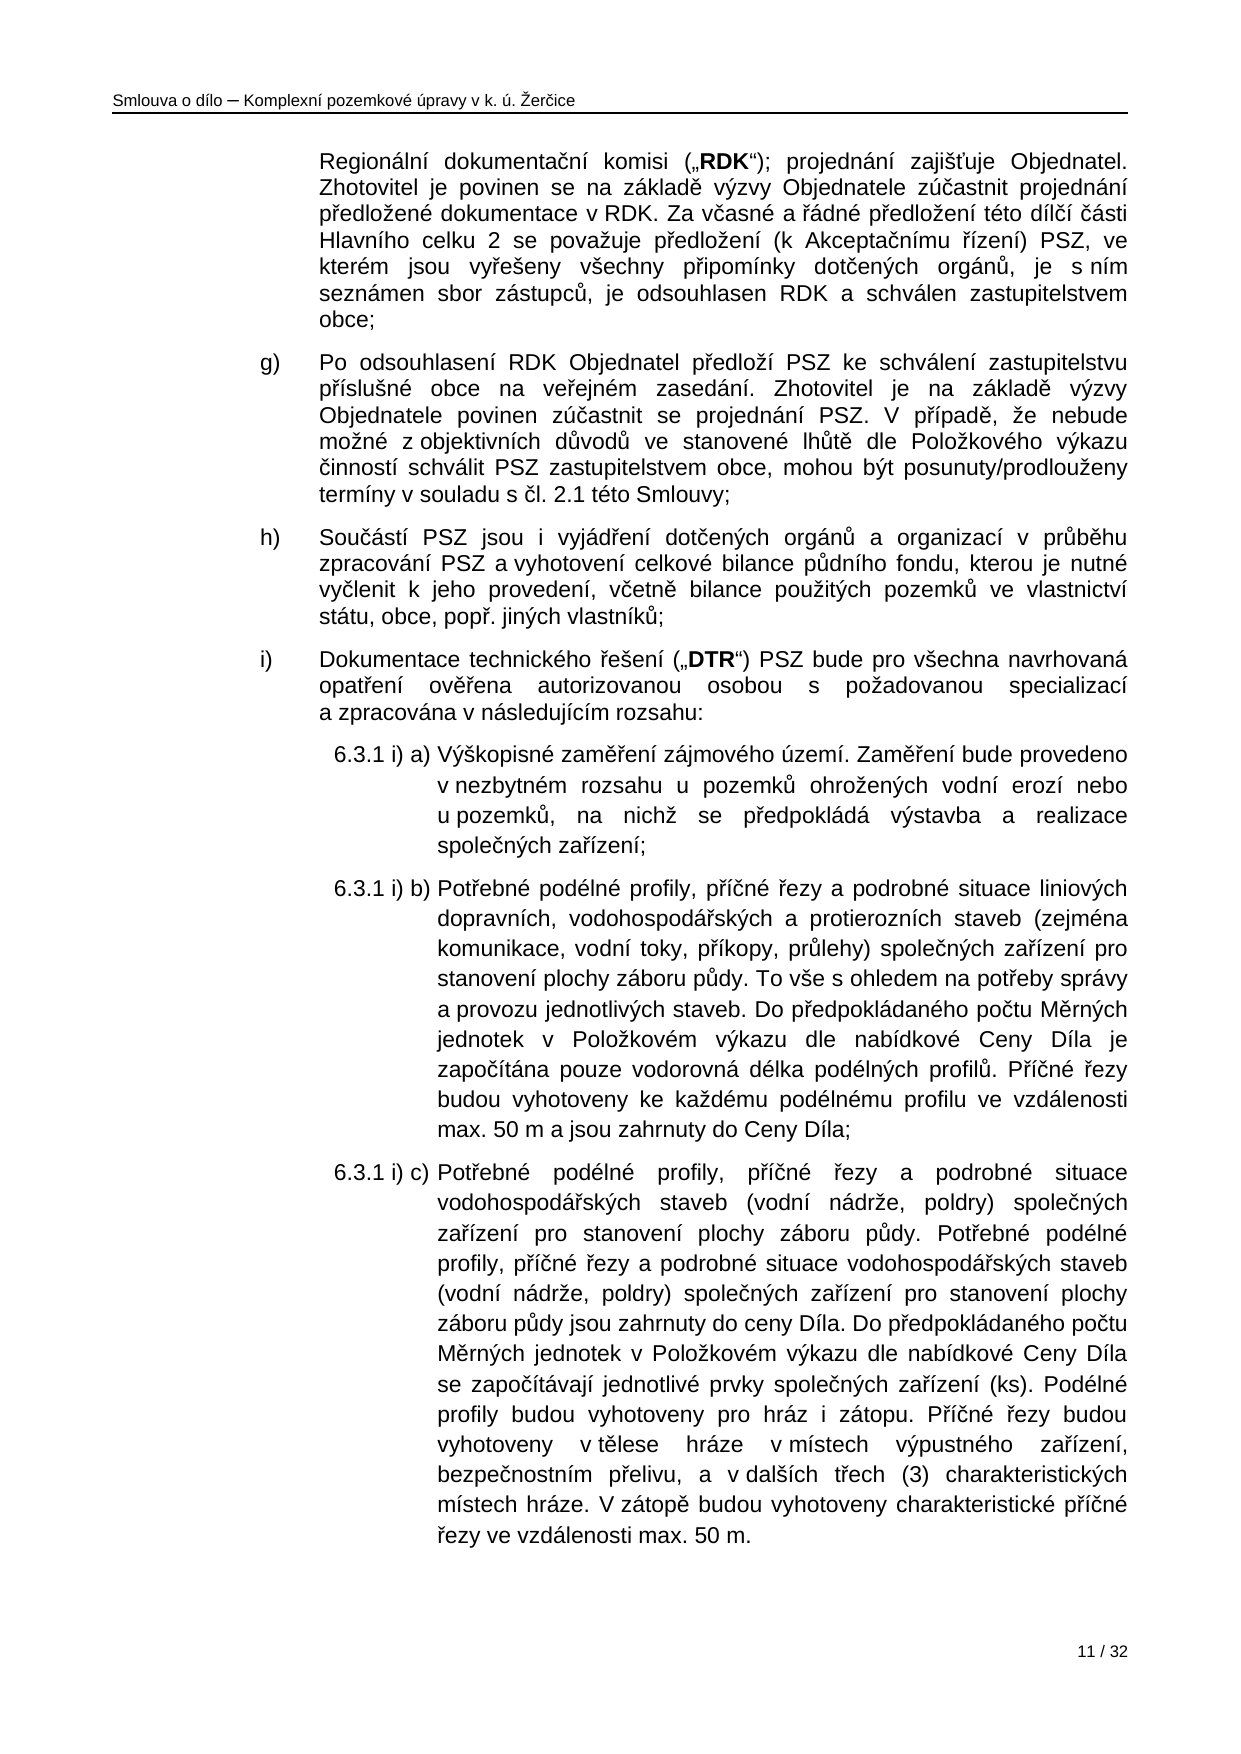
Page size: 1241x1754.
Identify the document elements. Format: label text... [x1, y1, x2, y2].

list Výškopisné zaměření zájmového území. Zaměření bude provedeno v nezbytném rozsahu u pozemků ohrožených vodní erozí nebo u pozemků, na nichž se předpokládá výstavba a realizace společných zařízení; [334, 741, 1128, 858]
list Dokumentace technického řešení („DTR“) PSZ bude pro všechna navrhovaná opatření ověřena autorizovanou osobou s požadovanou specializací a zpracována v následujícím rozsahu: [260, 646, 1128, 725]
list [260, 148, 1128, 332]
list Součástí PSZ jsou i vyjádření dotčených orgánů a organizací v průběhu zpracování PSZ a vyhotovení celkové bilance půdního fondu, kterou je nutné vyčlenit k jeho provedení, včetně bilance použitých pozemků ve vlastnictví státu, obce, popř. jiných vlastníků; [260, 524, 1128, 629]
list Potřebné podélné profily, příčné řezy a podrobné situace liniových dopravních, vodohospodářských a protierozních staveb (zejména komunikace, vodní toky, příkopy, průlehy) společných zařízení pro stanovení plochy záboru půdy. To vše s ohledem na potřeby správy a provozu jednotlivých staveb. Do předpokládaného počtu Měrných jednotek v Položkovém výkazu dle nabídkové Ceny Díla je započítána pouze vodorovná délka podélných profilů. Příčné řezy budou vyhotoveny ke každému podélnému profilu ve vzdálenosti max. 50 m a jsou zahrnuty do Ceny Díla; [334, 875, 1128, 1143]
list Po odsouhlasení RDK Objednatel předloží PSZ ke schválení zastupitelstvu příslušné obce na veřejném zasedání. Zhotovitel je na základě výzvy Objednatele povinen zúčastnit se projednání PSZ. V případě, že nebude možné z objektivních důvodů ve stanovené lhůtě dle Položkového výkazu činností schválit PSZ zastupitelstvem obce, mohou být posunuty/prodlouženy termíny v souladu s čl. 2.1 této Smlouvy; [260, 349, 1128, 507]
list Potřebné podélné profily, příčné řezy a podrobné situace vodohospodářských staveb (vodní nádrže, poldry) společných zařízení pro stanovení plochy záboru půdy. Potřebné podélné profily, příčné řezy a podrobné situace vodohospodářských staveb (vodní nádrže, poldry) společných zařízení pro stanovení plochy záboru půdy jsou zahrnuty do ceny Díla. Do předpokládaného počtu Měrných jednotek v Položkovém výkazu dle nabídkové Ceny Díla se započítávají jednotlivé prvky společných zařízení (ks). Podélné profily budou vyhotoveny pro hráz i zátopu. Příčné řezy budou vyhotoveny v tělese hráze v místech výpustného zařízení, bezpečnostním přelivu, a v dalších třech (3) charakteristických místech hráze. V zátopě budou vyhotoveny charakteristické příčné řezy ve vzdálenosti max. 50 m. [334, 1159, 1128, 1548]
